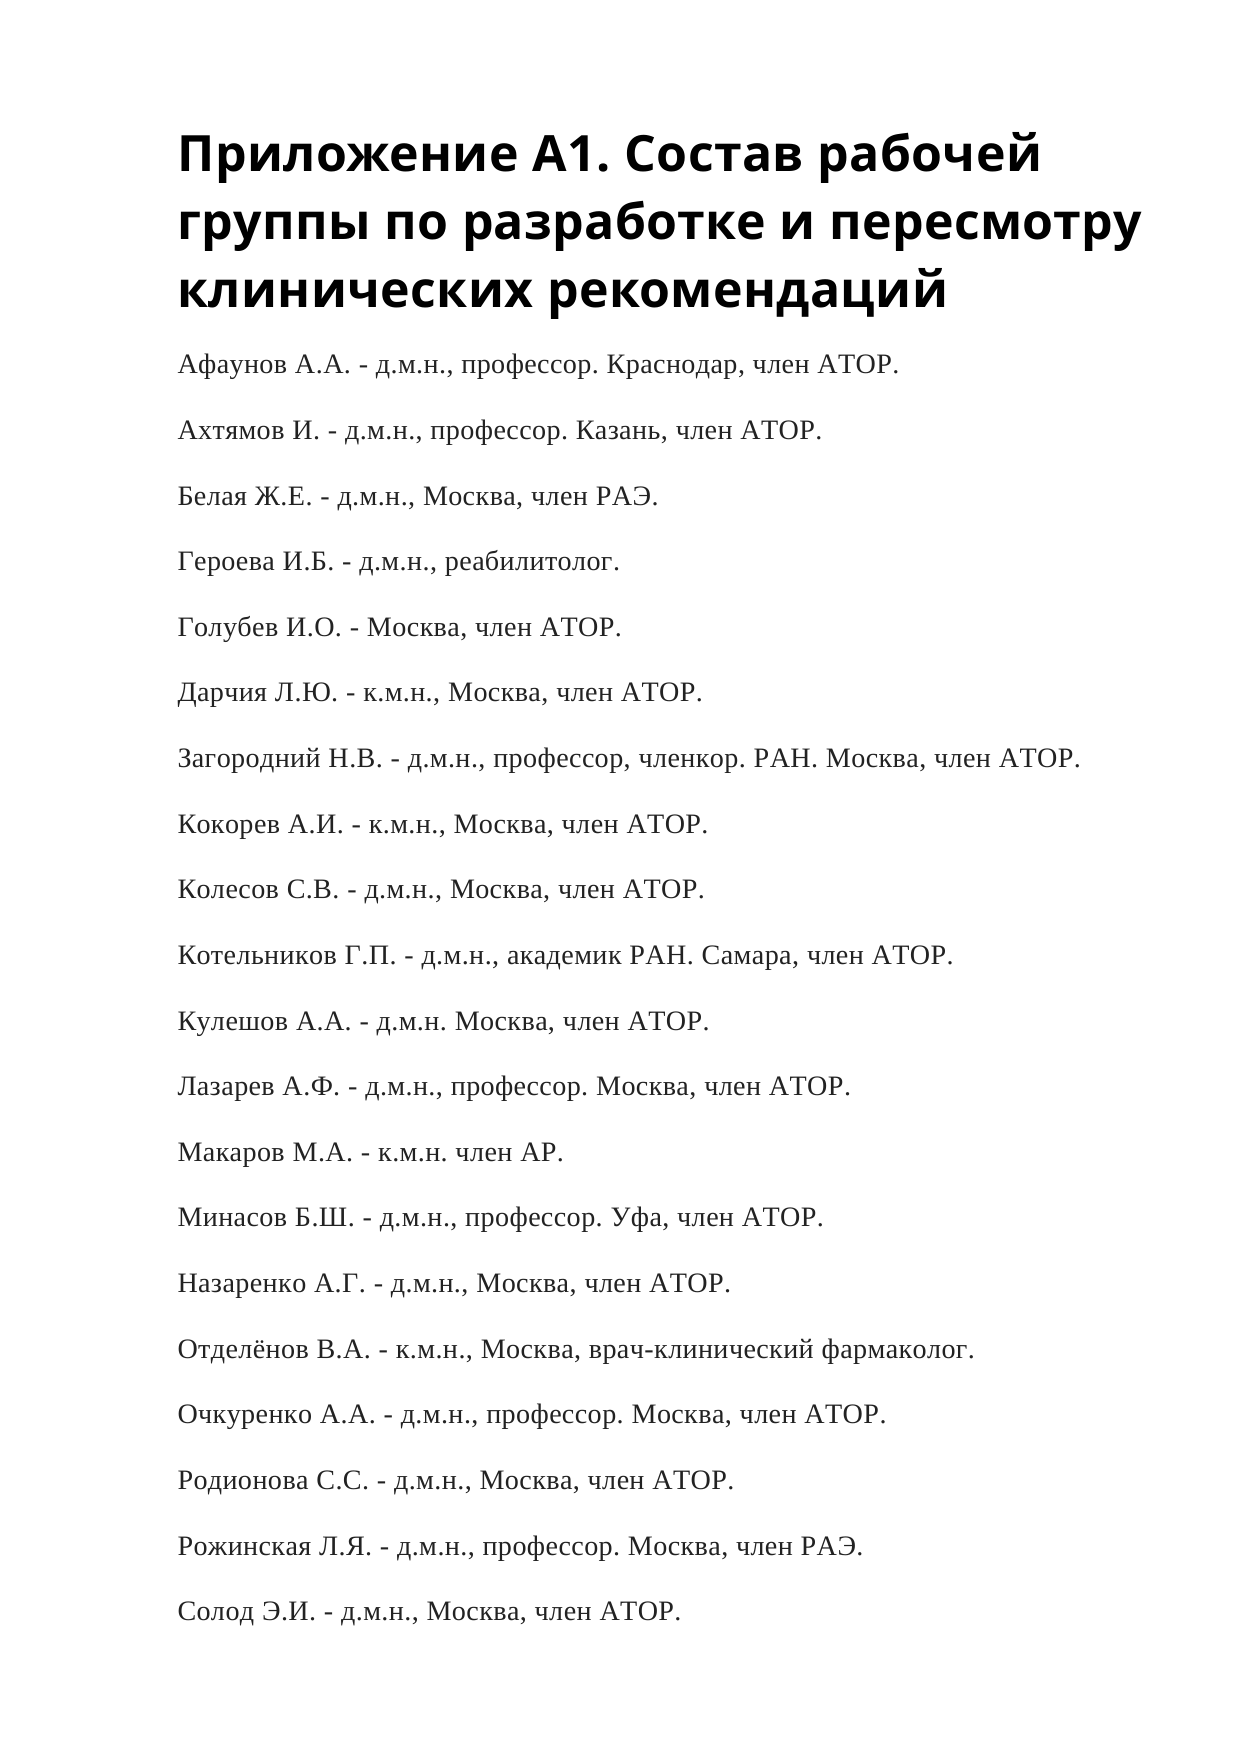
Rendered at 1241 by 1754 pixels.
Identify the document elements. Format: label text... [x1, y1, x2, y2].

text Голубев И.О. - Москва, член АТОР. [177, 602, 1152, 642]
text Назаренко А.Г. - д.м.н., Москва, член АТОР. [177, 1258, 1152, 1298]
text Очкуренко А.А. - д.м.н., профессор. Москва, член АТОР. [177, 1389, 1152, 1430]
text Загородний Н.В. - д.м.н., профессор, членкор. РАН. Москва, член АТОР. [177, 733, 1152, 773]
text Афаунов А.А. - д.м.н., профессор. Краснодар, член АТОР. [177, 339, 1152, 380]
text Героева И.Б. - д.м.н., реабилитолог. [177, 536, 1152, 577]
text Солод Э.И. - д.м.н., Москва, член АТОР. [177, 1586, 1152, 1627]
text Колесов С.В. - д.м.н., Москва, член АТОР. [177, 864, 1152, 905]
text Рожинская Л.Я. - д.м.н., профессор. Москва, член РАЭ. [177, 1520, 1152, 1561]
text Кокорев А.И. - к.м.н., Москва, член АТОР. [177, 798, 1152, 839]
text Минасов Б.Ш. - д.м.н., профессор. Уфа, член АТОР. [177, 1192, 1152, 1233]
text Ахтямов И. - д.м.н., профессор. Казань, член АТОР. [177, 405, 1152, 445]
text Лазарев А.Ф. - д.м.н., профессор. Москва, член АТОР. [177, 1061, 1152, 1102]
text Отделёнов В.А. - к.м.н., Москва, врач-клинический фармаколог. [177, 1323, 1152, 1364]
text Кулешов А.А. - д.м.н. Москва, член АТОР. [177, 995, 1152, 1036]
text Макаров М.А. - к.м.н. член АР. [177, 1127, 1152, 1167]
text Приложение А1. Состав рабочей группы по разработке и пересмотру клинических рекомендаций [177, 118, 1152, 322]
text Белая Ж.Е. - д.м.н., Москва, член РАЭ. [177, 470, 1152, 511]
text Дарчия Л.Ю. - к.м.н., Москва, член АТОР. [177, 667, 1152, 708]
text Родионова С.С. - д.м.н., Москва, член АТОР. [177, 1455, 1152, 1495]
text Котельников Г.П. - д.м.н., академик РАН. Самара, член АТОР. [177, 930, 1152, 970]
